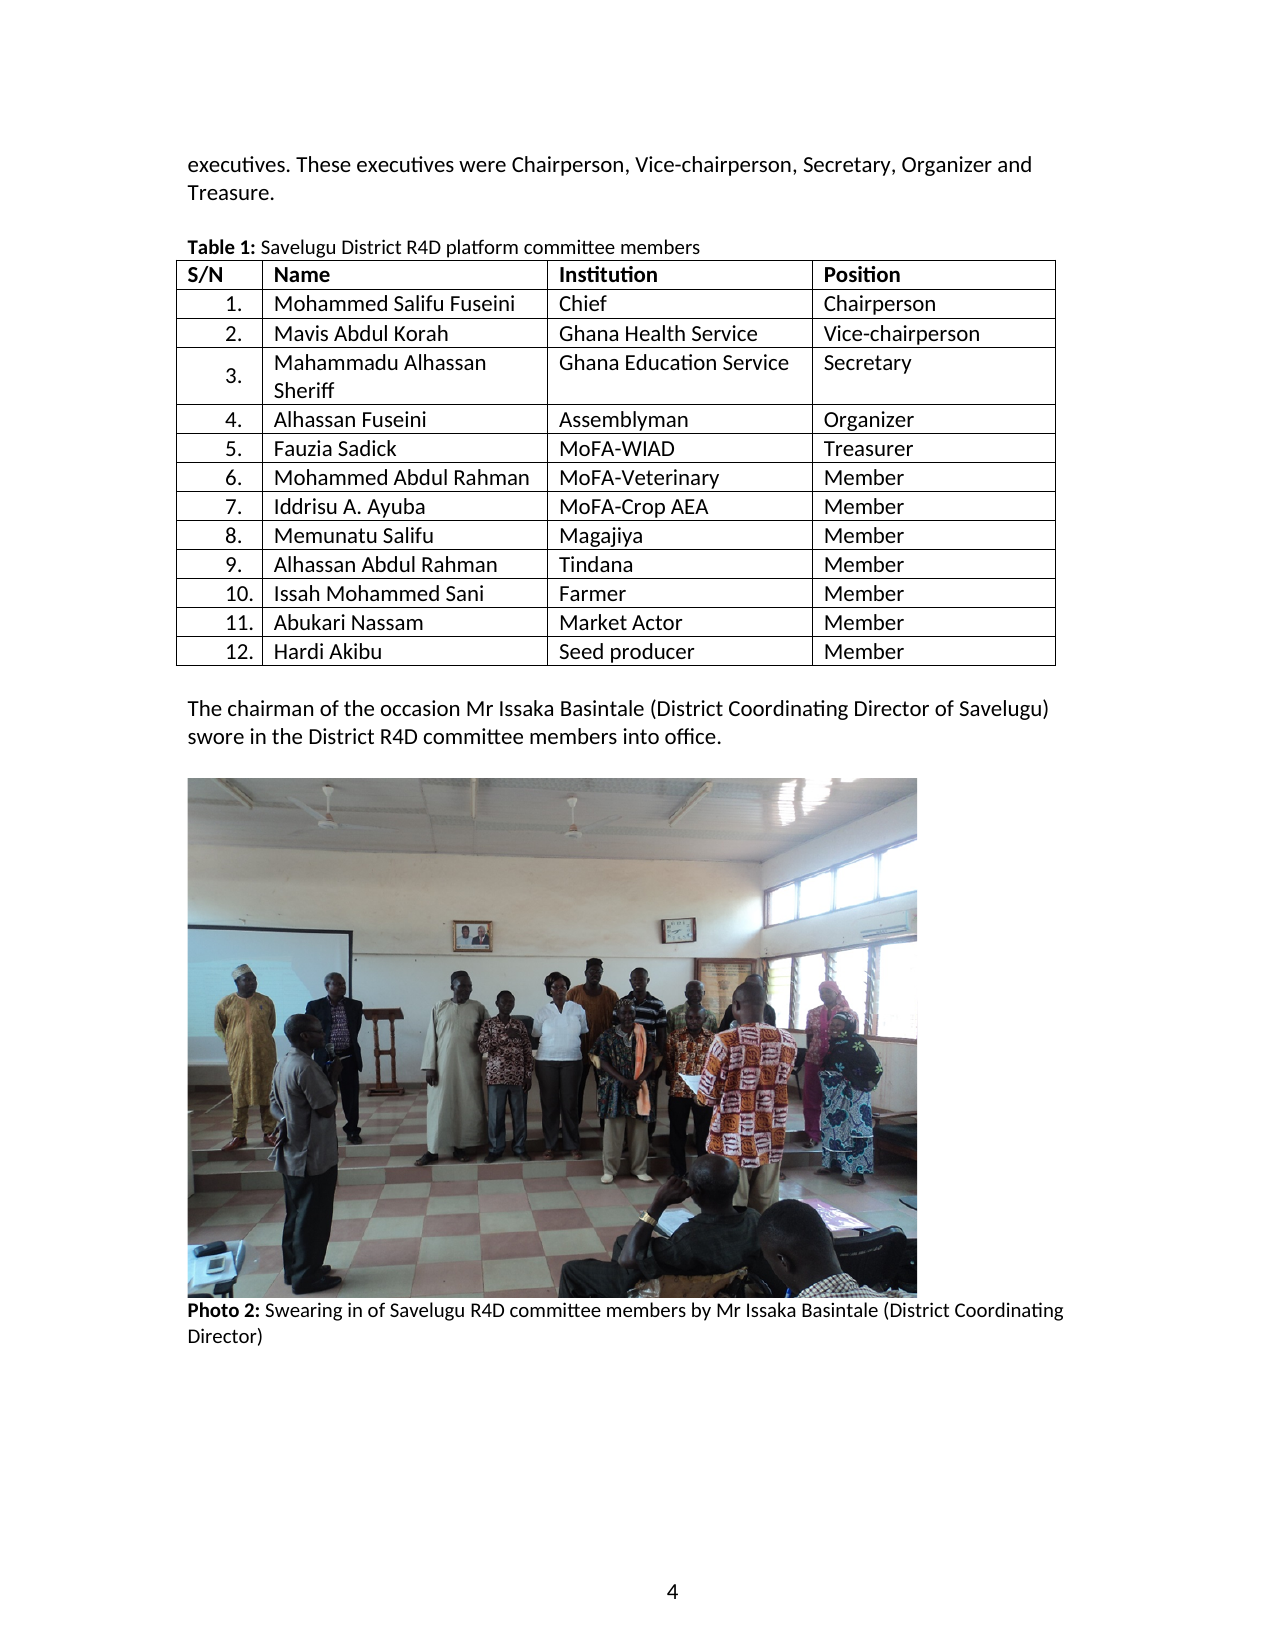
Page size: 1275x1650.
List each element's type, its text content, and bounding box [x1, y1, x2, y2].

table_header Institution [548, 261, 812, 288]
table_cell MoFA-Veterinary [548, 463, 812, 491]
text Photo 2: Swearing in of Savelugu R4D committee members by Mr Issaka Basintale (District Coordinating Director) [187, 1298, 1087, 1348]
table_cell Alhassan Abdul Rahman [263, 550, 547, 578]
table_cell Member [813, 521, 1055, 549]
table_cell Assemblyman [548, 405, 812, 433]
table_cell Iddrisu A. Ayuba [263, 492, 547, 520]
table_cell Farmer [548, 579, 812, 607]
table_cell Market Actor [548, 608, 812, 636]
table_cell Mavis Abdul Korah [263, 319, 547, 347]
table_cell Member [813, 608, 1055, 636]
table_cell Ghana Education Service [548, 348, 812, 404]
table_cell Hardi Akibu [263, 637, 547, 665]
table_cell Tindana [548, 550, 812, 578]
table_header S/N [177, 261, 262, 288]
table_cell Mohammed Abdul Rahman [263, 463, 547, 491]
table_cell Chairperson [813, 290, 1055, 318]
table_cell [177, 290, 262, 318]
table_cell Vice-chairperson [813, 319, 1055, 347]
table_cell Treasurer [813, 434, 1055, 462]
table_cell [177, 550, 262, 578]
table_cell Member [813, 492, 1055, 520]
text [187, 150, 1087, 206]
table_cell Abukari Nassam [263, 608, 547, 636]
table_cell Issah Mohammed Sani [263, 579, 547, 607]
text The chairman of the occasion Mr Issaka Basintale (District Coordinating Director of Savelugu) swore in the District R4D committee members into office. [187, 694, 1087, 750]
table_cell [177, 348, 262, 404]
picture [187, 778, 918, 1298]
table_cell [177, 492, 262, 520]
table_cell [177, 319, 262, 347]
table_cell Magajiya [548, 521, 812, 549]
table_cell [177, 579, 262, 607]
table_cell [177, 463, 262, 491]
table_cell Mahammadu Alhassan Sheriff [263, 348, 547, 404]
table_cell Member [813, 463, 1055, 491]
table_cell MoFA-Crop AEA [548, 492, 812, 520]
table_cell [177, 405, 262, 433]
table_cell Member [813, 550, 1055, 578]
table_header Name [263, 261, 547, 288]
table_cell [177, 637, 262, 665]
table_cell Member [813, 637, 1055, 665]
table_cell Secretary [813, 348, 1055, 404]
table_cell Seed producer [548, 637, 812, 665]
text Table 1: Savelugu District R4D platform committee members [187, 234, 1087, 259]
table_cell [177, 608, 262, 636]
table_header Position [813, 261, 1055, 288]
table_cell Chief [548, 290, 812, 318]
table_cell Memunatu Salifu [263, 521, 547, 549]
table_cell MoFA-WIAD [548, 434, 812, 462]
table_cell Ghana Health Service [548, 319, 812, 347]
table_cell Fauzia Sadick [263, 434, 547, 462]
table_cell Member [813, 579, 1055, 607]
table_cell Alhassan Fuseini [263, 405, 547, 433]
table_cell [177, 434, 262, 462]
table_cell Organizer [813, 405, 1055, 433]
table_cell Mohammed Salifu Fuseini [263, 290, 547, 318]
table_cell [177, 521, 262, 549]
